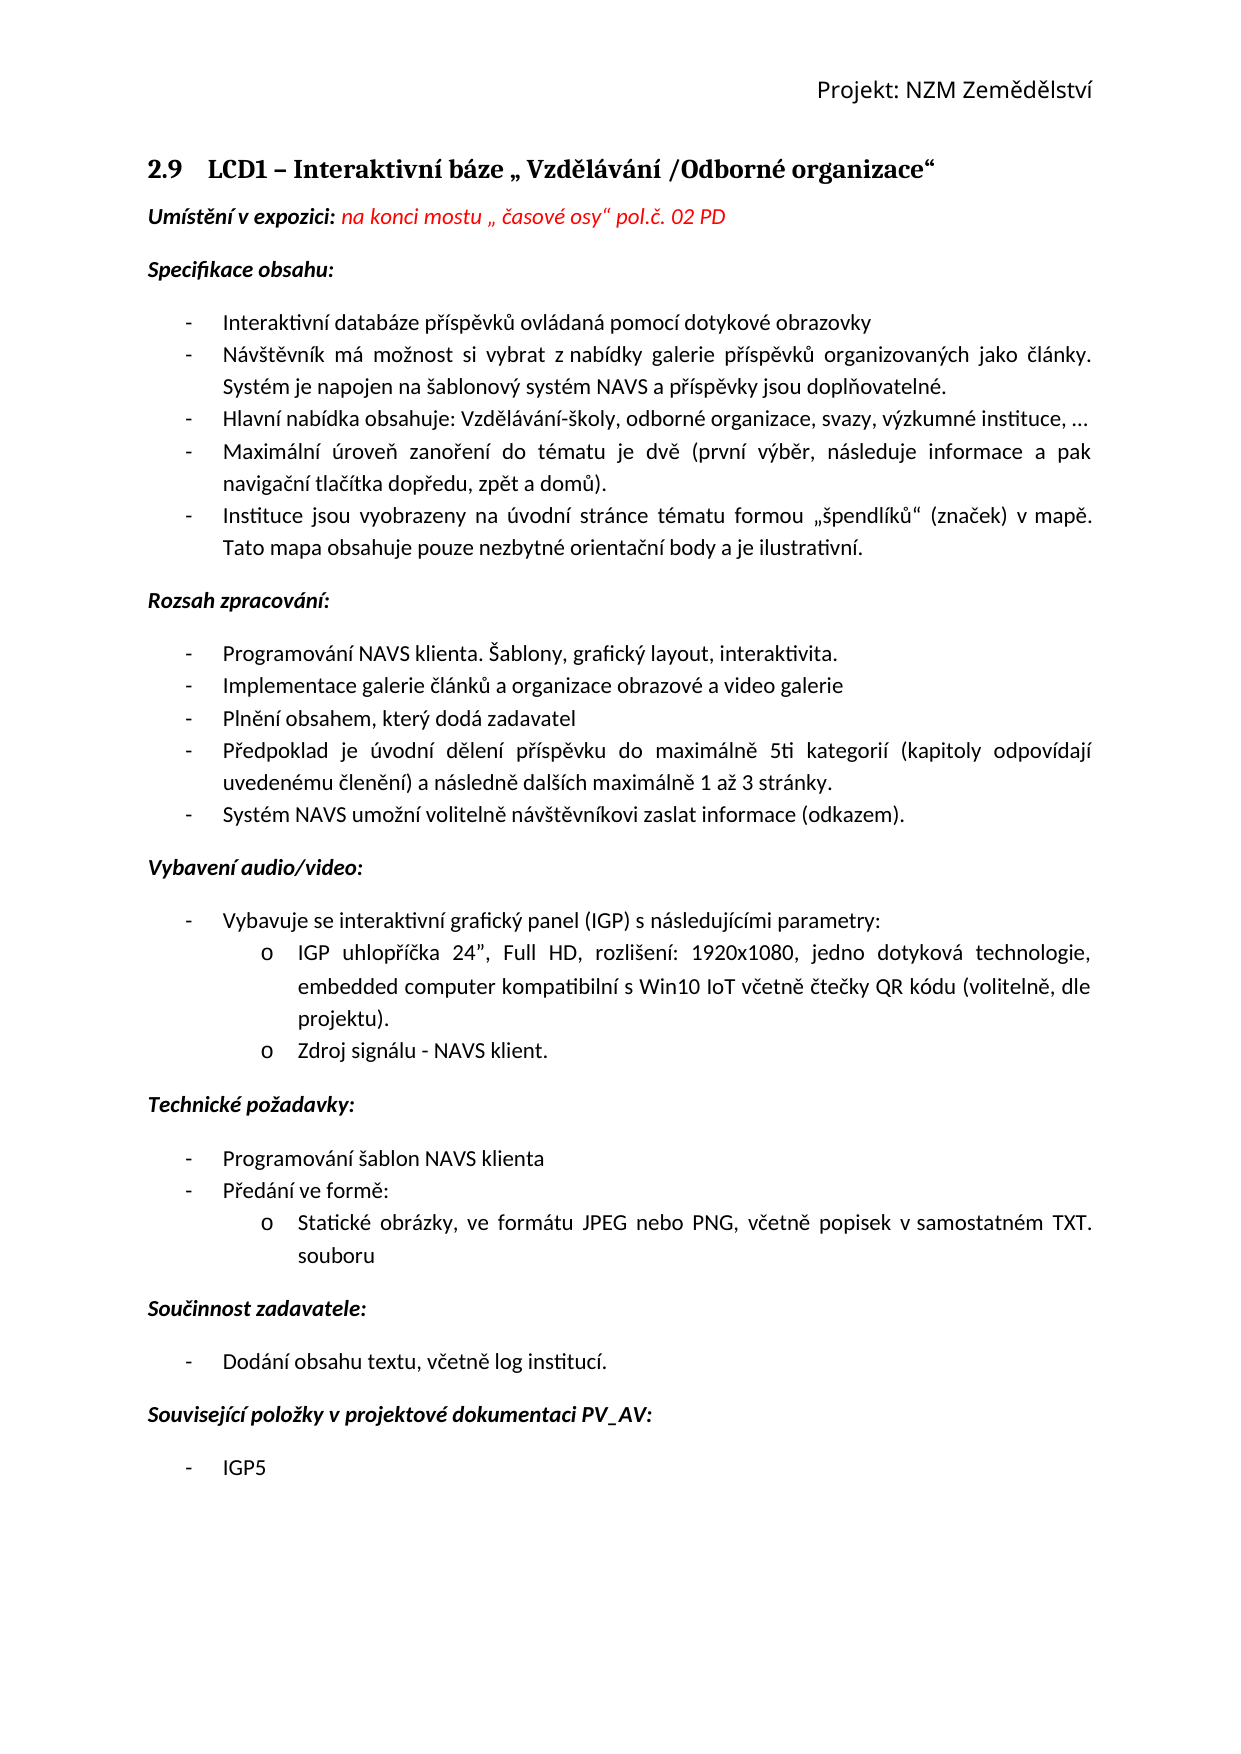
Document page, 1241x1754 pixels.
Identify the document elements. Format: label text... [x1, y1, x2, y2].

list Předání ve formě: [185, 1176, 1093, 1204]
list Programování šablon NAVS klienta [185, 1144, 1093, 1172]
list Předpoklad je úvodní dělení příspěvku do maximálně 5ti kategorií (kapitoly odpovídají uvedenému členění) a následně dalších maximálně 1 až 3 stránky. [185, 736, 1093, 796]
list Interaktivní databáze příspěvků ovládaná pomocí dotykové obrazovky [185, 308, 1093, 336]
text Specifikace obsahu: [148, 255, 1093, 283]
list Plnění obsahem, který dodá zadavatel [185, 704, 1093, 732]
list Programování NAVS klienta. Šablony, grafický layout, interaktivita. [185, 639, 1093, 667]
text Součinnost zadavatele: [148, 1294, 1093, 1322]
list Vybavuje se interaktivní grafický panel (IGP) s následujícími parametry: [185, 906, 1093, 934]
text Související položky v projektové dokumentaci PV_AV: [148, 1400, 1093, 1428]
list Statické obrázky, ve formátu JPEG nebo PNG, včetně popisek v samostatném TXT. souboru [260, 1208, 1093, 1269]
subtitle LCD1 – Interaktivní báze „ Vzdělávání /Odborné organizace“ [148, 154, 1093, 185]
list Systém NAVS umožní volitelně návštěvníkovi zaslat informace (odkazem). [185, 800, 1093, 828]
list IGP5 [185, 1453, 1093, 1481]
list Implementace galerie článků a organizace obrazové a video galerie [185, 672, 1093, 699]
list IGP uhlopříčka 24”, Full HD, rozlišení: 1920x1080, jedno dotyková technologie, embedded computer kompatibilní s Win10 IoT včetně čtečky QR kódu (volitelně, dle projektu). [260, 938, 1093, 1032]
list Návštěvník má možnost si vybrat z nabídky galerie příspěvků organizovaných jako články. Systém je napojen na šablonový systém NAVS a příspěvky jsou doplňovatelné. [185, 340, 1093, 400]
list Hlavní nabídka obsahuje: Vzdělávání-školy, odborné organizace, svazy, výzkumné instituce, … [185, 404, 1093, 433]
list Zdroj signálu - NAVS klient. [260, 1036, 1093, 1065]
text Technické požadavky: [148, 1091, 1093, 1119]
text Umístění v expozici: na konci mostu „ časové osy“ pol.č. 02 PD [148, 202, 1093, 230]
text Rozsah zpracování: [148, 586, 1093, 614]
text Vybavení audio/video: [148, 853, 1093, 881]
list Maximální úroveň zanoření do tématu je dvě (první výběr, následuje informace a pak navigační tlačítka dopředu, zpět a domů). [185, 437, 1093, 497]
list Instituce jsou vyobrazeny na úvodní stránce tématu formou „špendlíků“ (značek) v mapě. Tato mapa obsahuje pouze nezbytné orientační body a je ilustrativní. [185, 501, 1093, 561]
list Dodání obsahu textu, včetně log institucí. [185, 1347, 1093, 1375]
